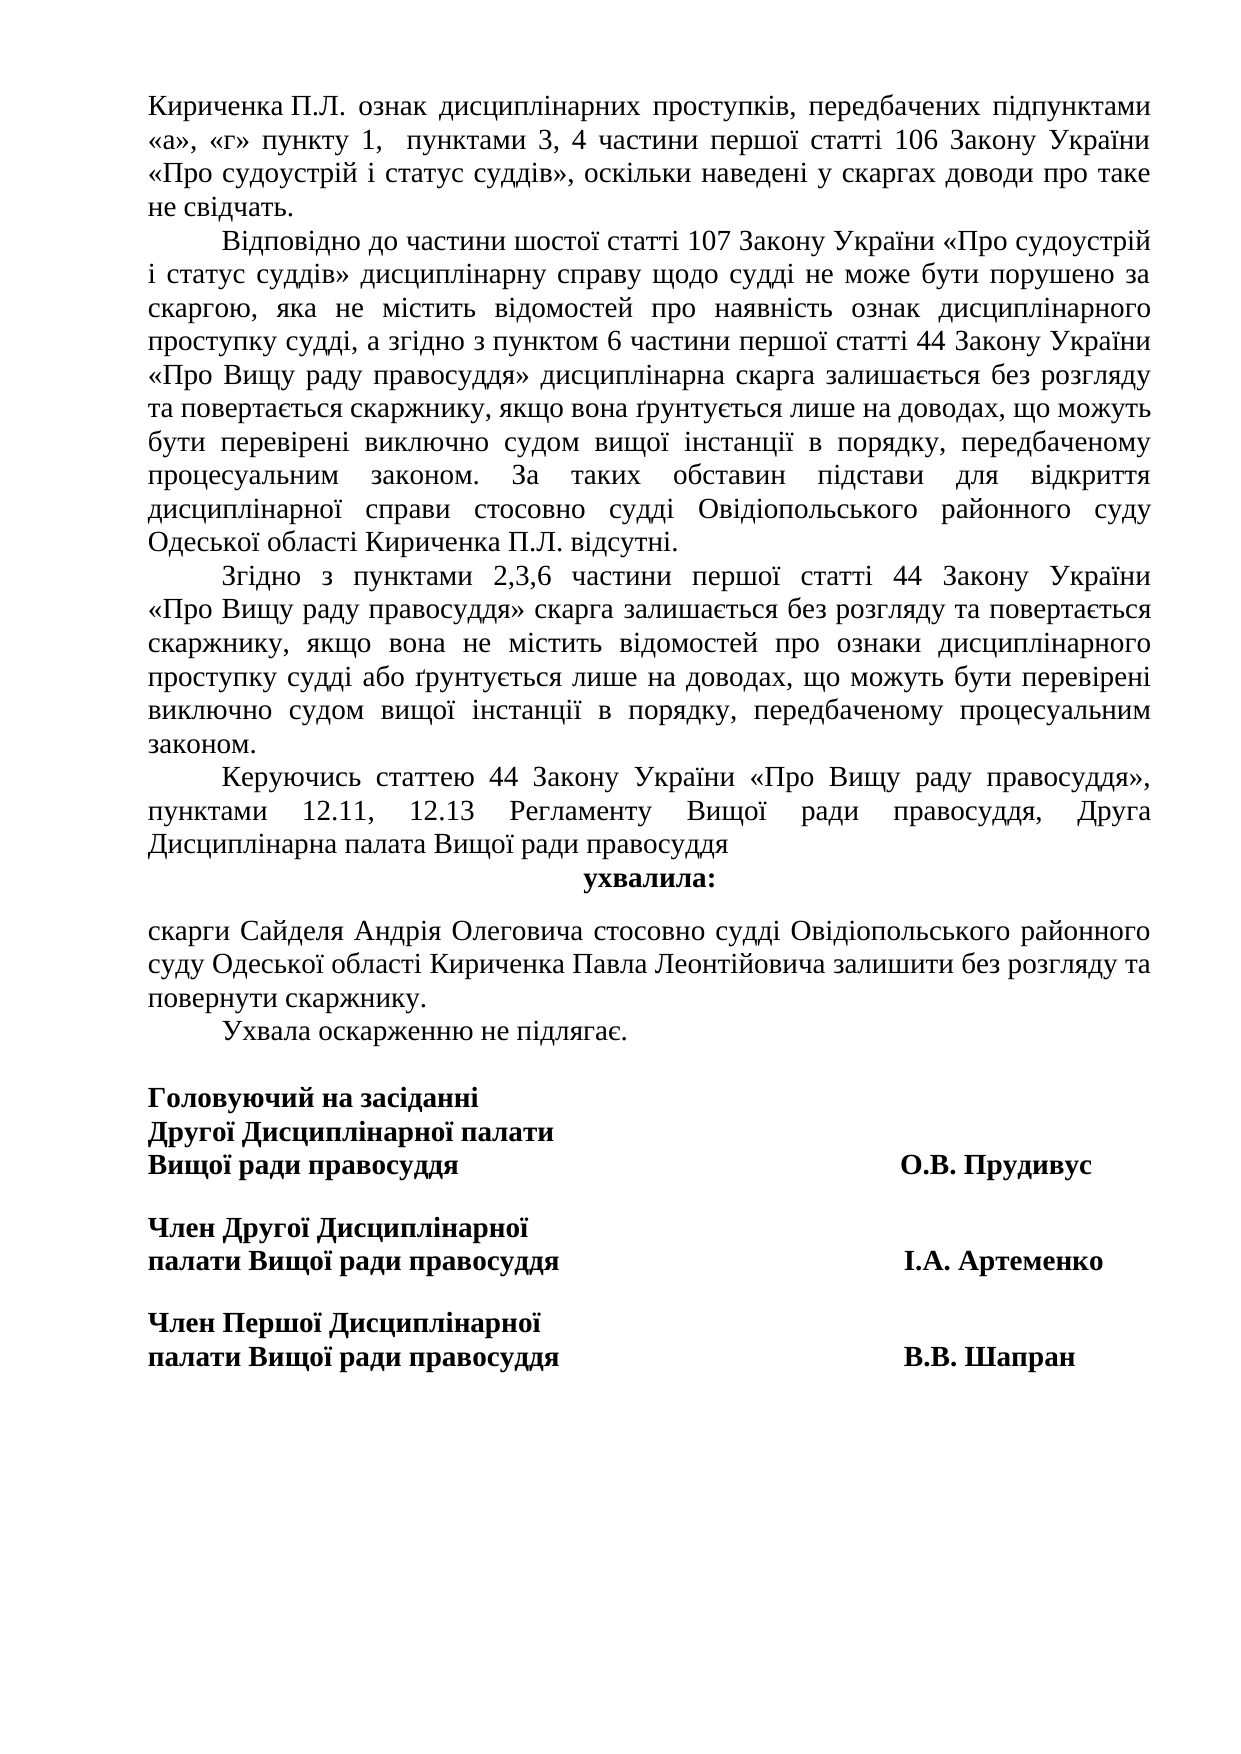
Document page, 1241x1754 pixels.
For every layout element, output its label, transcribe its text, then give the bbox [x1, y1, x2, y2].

text Ухвала оскарженню не підлягає. [148, 1013, 1152, 1047]
text палати Вищої ради правосуддя І.А. Артеменко [148, 1243, 1152, 1277]
text Керуючись статтею 44 Закону України «Про Вищу раду правосуддя», пунктами 12.11, 12.13 Регламенту Вищої ради правосуддя, Друга Дисциплінарна палата Вищої ради правосуддя [148, 759, 1152, 860]
text Вищої ради правосуддя О.В. Прудивус [148, 1147, 1152, 1181]
text Згідно з пунктами 2,3,6 частини першої статті 44 Закону України «Про Вищу раду правосуддя» скарга залишається без розгляду та повертається скаржнику, якщо вона не містить відомостей про ознаки дисциплінарного проступку судді або ґрунтується лише на доводах, що можуть бути перевірені виключно судом вищої інстанції в порядку, передбаченому процесуальним законом. [148, 558, 1152, 759]
text Головуючий на засіданні [148, 1080, 1152, 1114]
text Другої Дисциплінарної палати [148, 1114, 1152, 1147]
text Відповідно до частини шостої статті 107 Закону України «Про судоустрій і статус суддів» дисциплінарну справу щодо судді не може бути порушено за скаргою, яка не містить відомостей про наявність ознак дисциплінарного проступку судді, а згідно з пунктом 6 частини першої статті 44 Закону України «Про Вищу раду правосуддя» дисциплінарна скарга залишається без розгляду та повертається скаржнику, якщо вона ґрунтується лише на доводах, що можуть бути перевірені виключно судом вищої інстанції в порядку, передбаченому процесуальним законом. За таких обставин підстави для відкриття дисциплінарної справи стосовно судді Овідіопольського районного суду Одеської області Кириченка П.Л. відсутні. [148, 223, 1152, 558]
text ухвалила: [148, 860, 1152, 893]
text Член Першої Дисциплінарної [148, 1306, 1152, 1339]
text палати Вищої ради правосуддя В.В. Шапран [148, 1339, 1152, 1373]
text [148, 88, 1152, 223]
text скарги Сайделя Андрія Олеговича стосовно судді Овідіопольського районного суду Одеської області Кириченка Павла Леонтійовича залишити без розгляду та повернути скаржнику. [148, 913, 1152, 1013]
text Член Другої Дисциплінарної [148, 1210, 1152, 1243]
